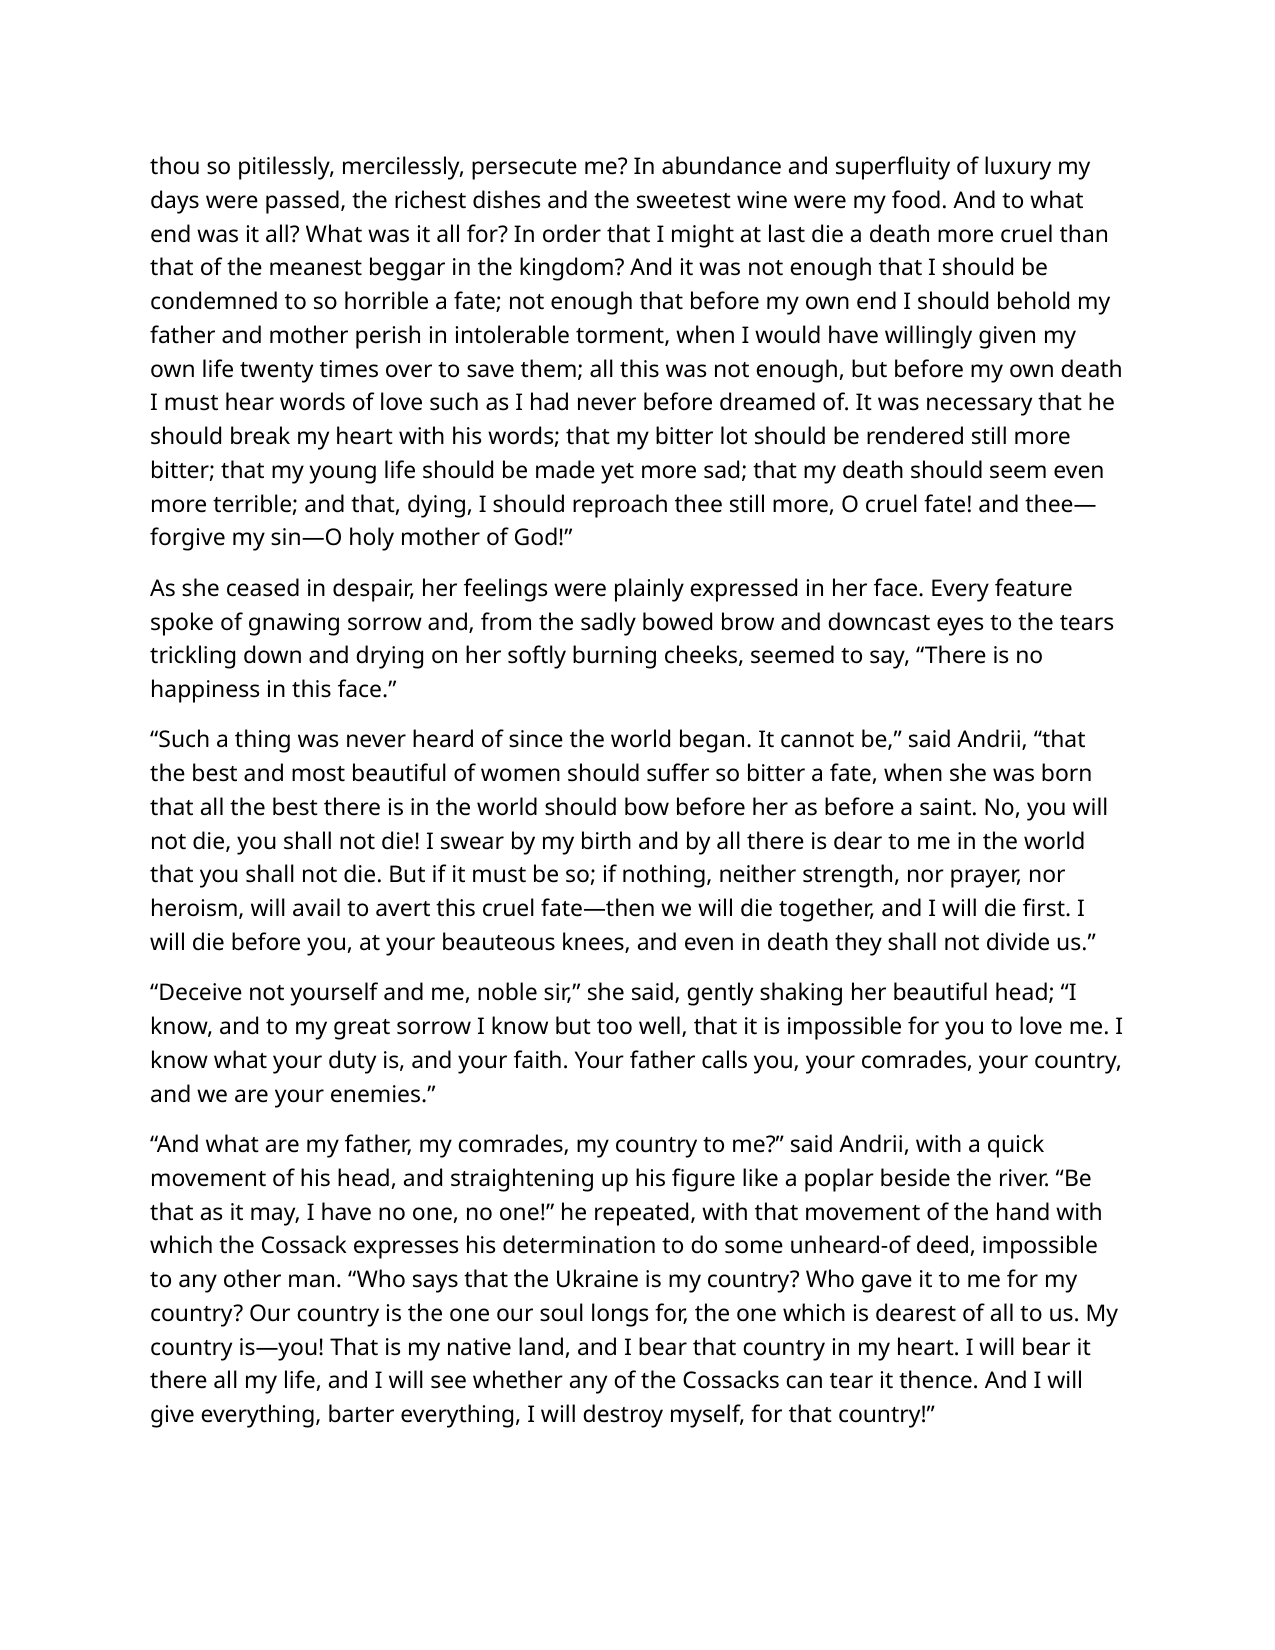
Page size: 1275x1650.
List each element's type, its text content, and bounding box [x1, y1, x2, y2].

text “Deceive not yourself and me, noble sir,” she said, gently shaking her beautiful head; “I know, and to my great sorrow I know but too well, that it is impossible for you to love me. I know what your duty is, and your faith. Your father calls you, your comrades, your country, and we are your enemies.” [150, 976, 1125, 1109]
text “And what are my father, my comrades, my country to me?” said Andrii, with a quick movement of his head, and straightening up his figure like a poplar beside the river. “Be that as it may, I have no one, no one!” he repeated, with that movement of the hand with which the Cossack expresses his determination to do some unheard-of deed, impossible to any other man. “Who says that the Ukraine is my country? Who gave it to me for my country? Our country is the one our soul longs for, the one which is dearest of all to us. My country is—you! That is my native land, and I bear that country in my heart. I will bear it there all my life, and I will see whether any of the Cossacks can tear it thence. And I will give everything, barter everything, I will destroy myself, for that country!” [150, 1128, 1125, 1429]
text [150, 150, 1125, 552]
text As she ceased in despair, her feelings were plainly expressed in her face. Every feature spoke of gnawing sorrow and, from the sadly bowed brow and downcast eyes to the tears trickling down and drying on her softly burning cheeks, seemed to say, “There is no happiness in this face.” [150, 572, 1125, 704]
text “Such a thing was never heard of since the world began. It cannot be,” said Andrii, “that the best and most beautiful of women should suffer so bitter a fate, when she was born that all the best there is in the world should bow before her as before a saint. No, you will not die, you shall not die! I swear by my birth and by all there is dear to me in the world that you shall not die. But if it must be so; if nothing, neither strength, nor prayer, nor heroism, will avail to avert this cruel fate—then we will die together, and I will die first. I will die before you, at your beauteous knees, and even in death they shall not divide us.” [150, 723, 1125, 957]
